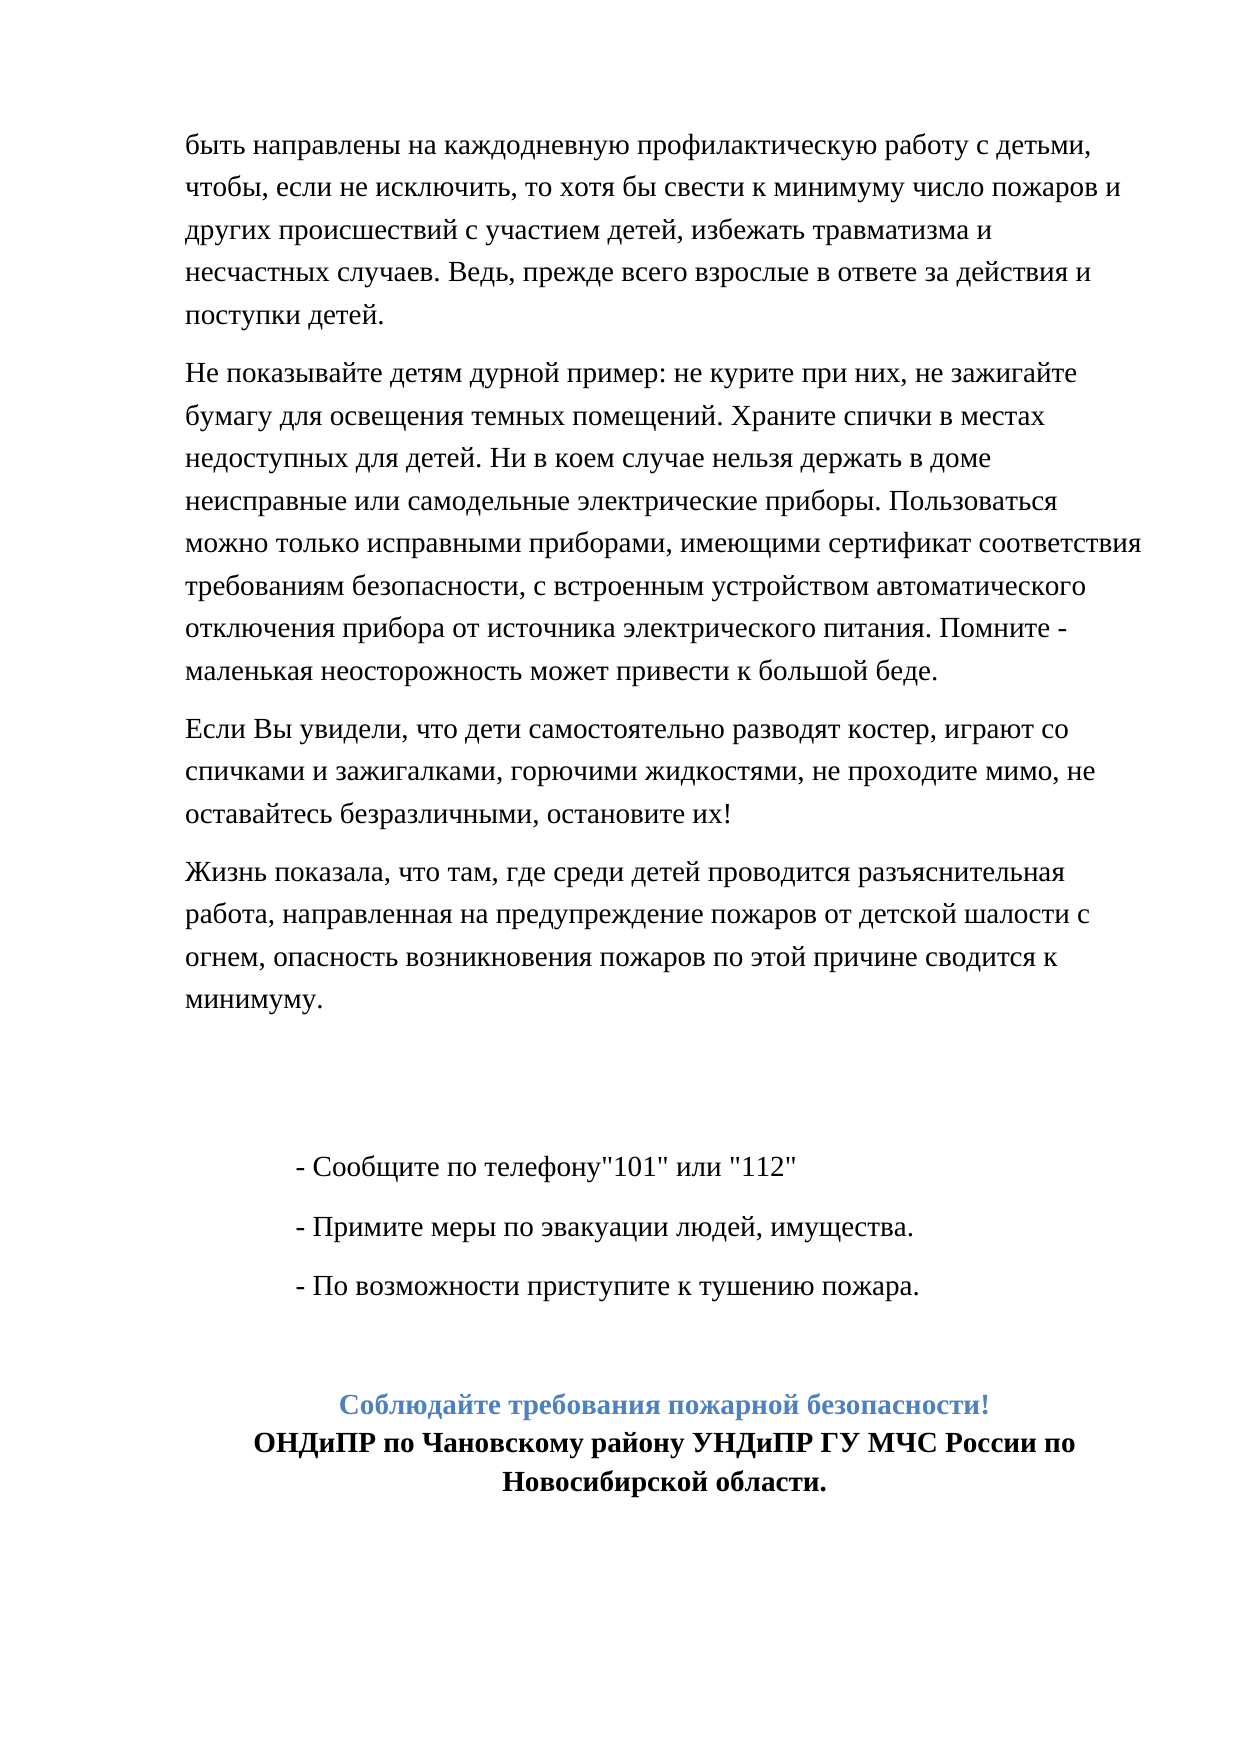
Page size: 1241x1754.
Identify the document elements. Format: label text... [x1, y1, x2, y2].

text Не показывайте детям дурной пример: не курите при них, не зажигайте бумагу для освещения темных помещений. Храните спички в местах недоступных для детей. Ни в коем случае нельзя держать в доме неисправные или самодельные электрические приборы. Пользоваться можно только исправными приборами, имеющими сертификат соответствия требованиям безопасности, с встроенным устройством автоматического отключения прибора от источника электрического питания. Помните - маленькая неосторожность может привести к большой беде. [185, 346, 1144, 686]
text - По возможности приступите к тушению пожара. [177, 1268, 1152, 1302]
text ОНДиПР по Чановскому району УНДиПР ГУ МЧС России по Новосибирской области. [177, 1425, 1152, 1497]
text - Сообщите по телефону"101" или "112" [177, 1149, 1152, 1183]
subtitle Соблюдайте требования пожарной безопасности! [177, 1387, 1152, 1420]
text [185, 118, 1144, 331]
text Жизнь показала, что там, где среди детей проводится разъяснительная работа, направленная на предупреждение пожаров от детской шалости с огнем, опасность возникновения пожаров по этой причине сводится к минимуму. [185, 845, 1144, 1015]
text - Примите меры по эвакуации людей, имущества. [177, 1209, 1152, 1242]
text Если Вы увидели, что дети самостоятельно разводят костер, играют со спичками и зажигалками, горючими жидкостями, не проходите мимо, не оставайтесь безразличными, остановите их! [185, 702, 1144, 829]
